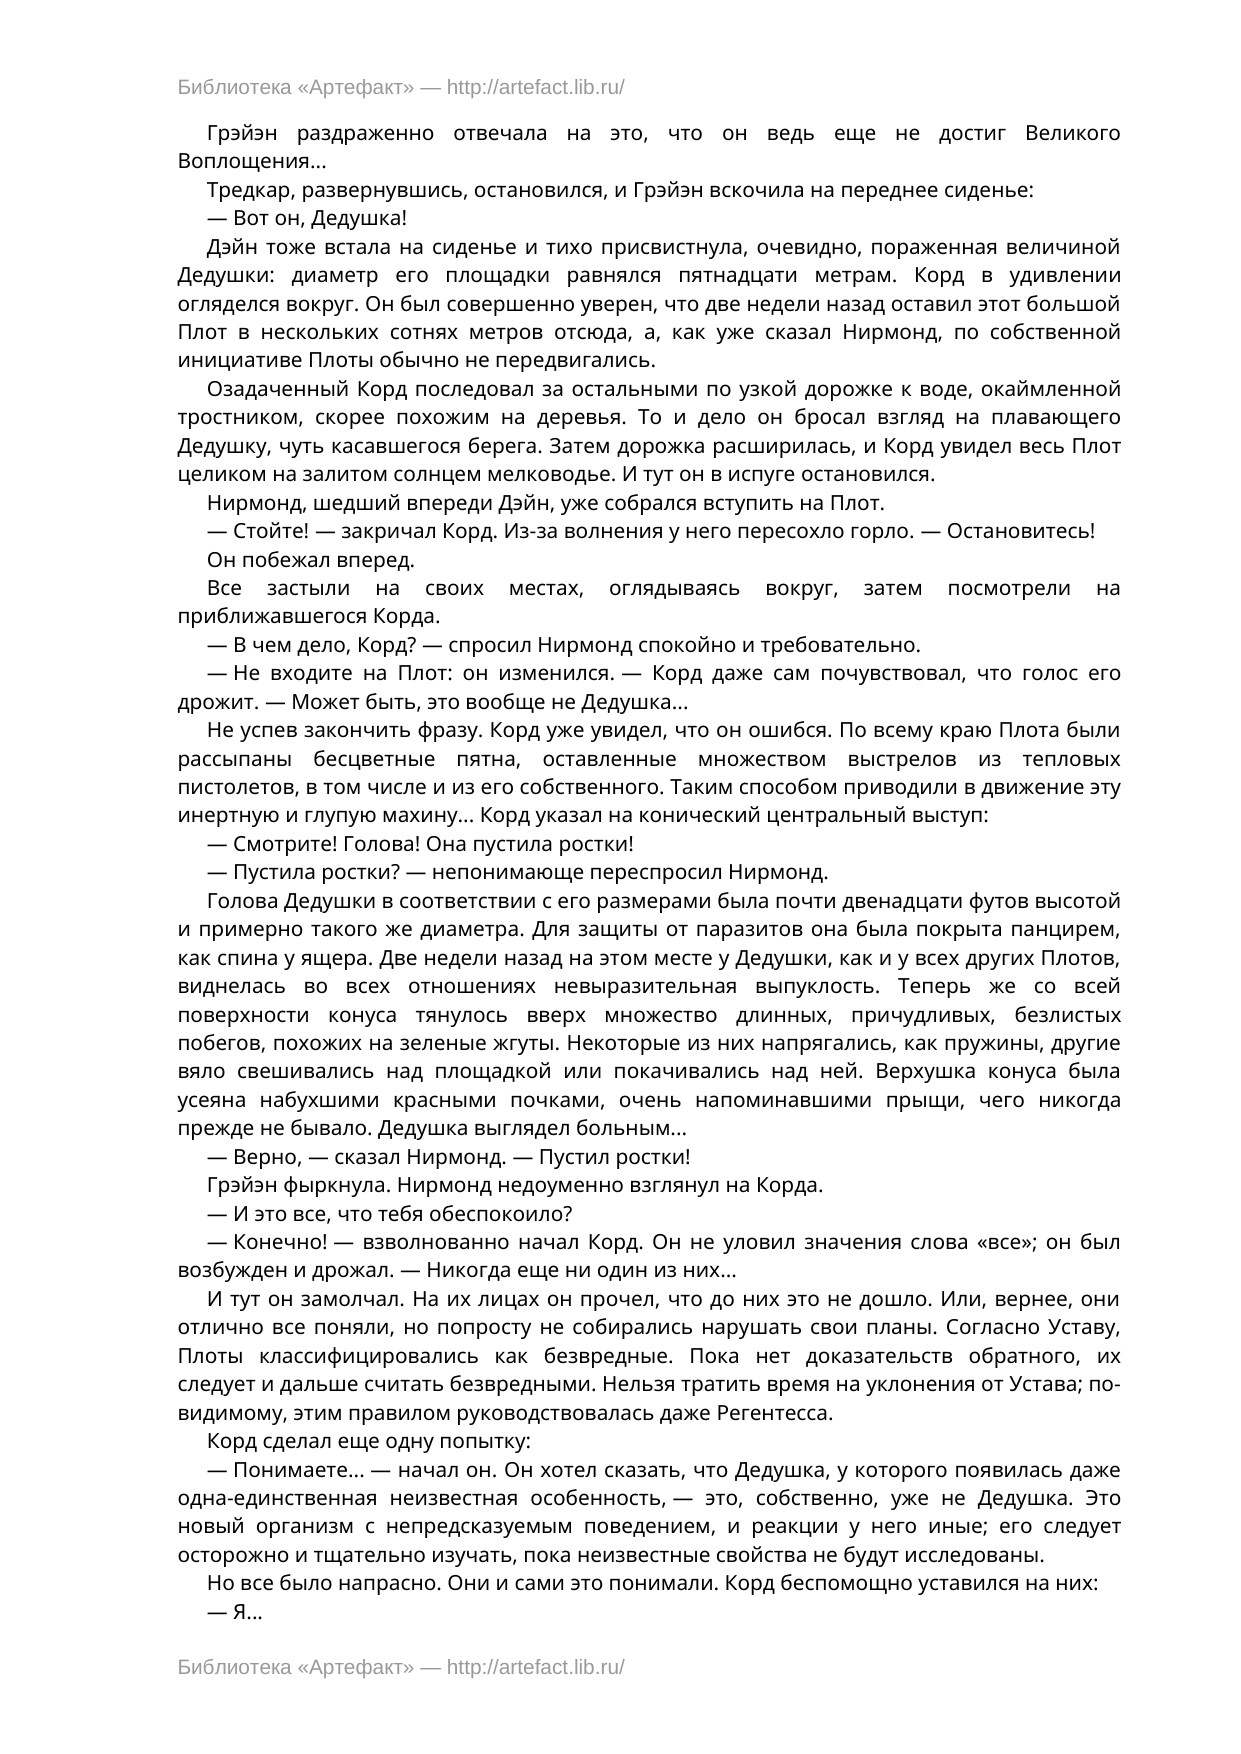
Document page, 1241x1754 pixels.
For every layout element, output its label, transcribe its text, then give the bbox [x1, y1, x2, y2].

text Голова Дедушки в соответствии с его размерами была почти двенадцати футов высотой и примерно такого же диаметра. Для защиты от паразитов она была покрыта панцирем, как спина у ящера. Две недели назад на этом месте у Дедушки, как и у всех других Плотов, виднелась во всех отношениях невыразительная выпуклость. Теперь же со всей поверхности конуса тянулось вверх множество длинных, причудливых, безлистых побегов, похожих на зеленые жгуты. Некоторые из них напрягались, как пружины, другие вяло свешивались над площадкой или покачивались над ней. Верхушка конуса была усеяна набухшими красными почками, очень напоминавшими прыщи, чего никогда прежде не бывало. Дедушка выглядел больным... [177, 886, 1122, 1142]
text Озадаченный Корд последовал за остальными по узкой дорожке к воде, окаймленной тростником, скорее похожим на деревья. То и дело он бросал взгляд на плавающего Дедушку, чуть касавшегося берега. Затем дорожка расширилась, и Корд увидел весь Плот целиком на залитом солнцем мелководье. И тут он в испуге остановился. [177, 374, 1122, 488]
text Все застыли на своих местах, оглядываясь вокруг, затем посмотрели на приближавшегося Корда. [177, 573, 1122, 630]
text — Пустила ростки? — непонимающе переспросил Нирмонд. [177, 857, 1122, 886]
text Он побежал вперед. [177, 545, 1122, 573]
text — В чем дело, Корд? — спросил Нирмонд спокойно и требовательно. [177, 630, 1122, 658]
text Нирмонд, шедший впереди Дэйн, уже собрался вступить на Плот. [177, 488, 1122, 516]
text — Конечно! — взволнованно начал Корд. Он не уловил значения слова «все»; он был возбужден и дрожал. — Никогда еще ни один из них... [177, 1227, 1122, 1284]
text Дэйн тоже встала на сиденье и тихо присвистнула, очевидно, пораженная величиной Дедушки: диаметр его площадки равнялся пятнадцати метрам. Корд в удивлении огляделся вокруг. Он был совершенно уверен, что две недели назад оставил этот большой Плот в нескольких сотнях метров отсюда, а, как уже сказал Нирмонд, по собственной инициативе Плоты обычно не передвигались. [177, 232, 1122, 374]
text — Смотрите! Голова! Она пустила ростки! [177, 829, 1122, 857]
text — И это все, что тебя обеспокоило? [177, 1199, 1122, 1227]
text Тредкар, развернувшись, остановился, и Грэйэн вскочила на переднее сиденье: [177, 175, 1122, 203]
text — Верно, — сказал Нирмонд. — Пустил ростки! [177, 1142, 1122, 1170]
text — Стойте! — закричал Корд. Из-за волнения у него пересохло горло. — Остановитесь! [177, 516, 1122, 545]
text Грэйэн фыркнула. Нирмонд недоуменно взглянул на Корда. [177, 1170, 1122, 1199]
text Но все было напрасно. Они и сами это понимали. Корд беспомощно уставился на них: [177, 1568, 1122, 1597]
text — Не входите на Плот: он изменился. — Корд даже сам почувствовал, что голос его дрожит. — Может быть, это вообще не Дедушка... [177, 658, 1122, 715]
text — Вот он, Дедушка! [177, 203, 1122, 232]
text И тут он замолчал. На их лицах он прочел, что до них это не дошло. Или, вернее, они отлично все поняли, но попросту не собирались нарушать свои планы. Согласно Уставу, Плоты классифицировались как безвредные. Пока нет доказательств обратного, их следует и дальше считать безвредными. Нельзя тратить время на уклонения от Устава; по-видимому, этим правилом руководствовалась даже Регентесса. [177, 1284, 1122, 1426]
text Грэйэн раздраженно отвечала на это, что он ведь еще не достиг Великого Воплощения... [177, 118, 1122, 175]
text Корд сделал еще одну попытку: [177, 1426, 1122, 1455]
text — Понимаете... — начал он. Он хотел сказать, что Дедушка, у которого появилась даже одна-единственная неизвестная особенность, — это, собственно, уже не Дедушка. Это новый организм с непредсказуемым поведением, и реакции у него иные; его следует осторожно и тщательно изучать, пока неизвестные свойства не будут исследованы. [177, 1455, 1122, 1568]
text — Я... [177, 1597, 1122, 1625]
text Не успев закончить фразу. Корд уже увидел, что он ошибся. По всему краю Плота были рассыпаны бесцветные пятна, оставленные множеством выстрелов из тепловых пистолетов, в том числе и из его собственного. Таким способом приводили в движение эту инертную и глупую махину... Корд указал на конический центральный выступ: [177, 715, 1122, 829]
